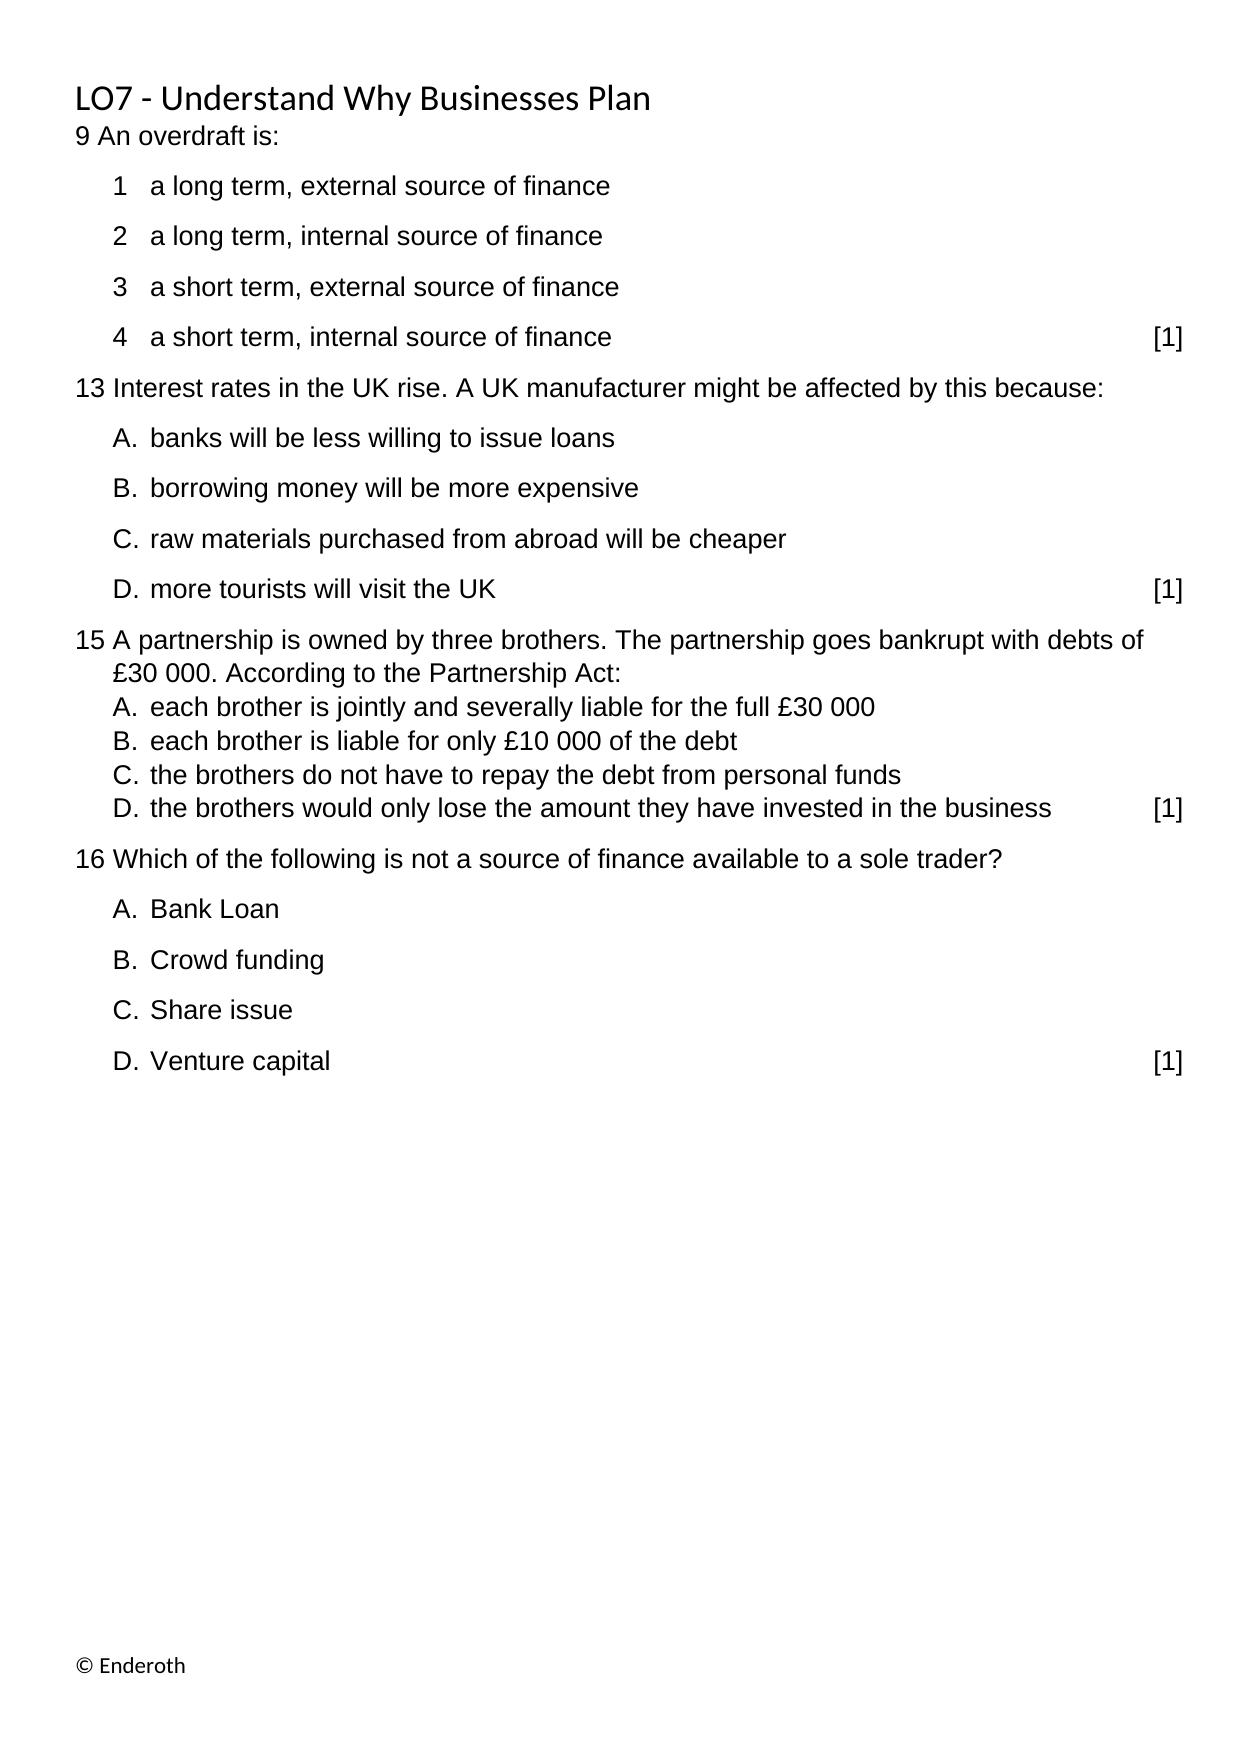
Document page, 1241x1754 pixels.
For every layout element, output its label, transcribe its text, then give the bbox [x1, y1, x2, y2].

list a long term, external source of finance [112, 170, 1191, 201]
text 16 Which of the following is not a source of finance available to a sole trader? [75, 843, 1191, 874]
list the brothers would only lose the amount they have invested in the business [1] [112, 792, 1191, 824]
list each brother is liable for only £10 000 of the debt [112, 725, 1191, 756]
list each brother is jointly and severally liable for the full £30 000 [112, 691, 1191, 722]
list more tourists will visit the UK [1] [112, 573, 1191, 604]
list A partnership is owned by three brothers. The partnership goes bankrupt with debts of £30 000. According to the Partnership Act: [75, 624, 1191, 689]
list borrowing money will be more expensive [112, 472, 1191, 504]
list Venture capital [1] [112, 1044, 1191, 1076]
list banks will be less willing to issue loans [112, 422, 1191, 453]
list the brothers do not have to repay the debt from personal funds [112, 759, 1191, 790]
list a long term, internal source of finance [112, 220, 1191, 252]
list Share issue [112, 994, 1191, 1025]
text 9 An overdraft is: [75, 119, 1191, 151]
list a short term, external source of finance [112, 271, 1191, 302]
list a short term, internal source of finance [1] [112, 321, 1191, 352]
text 13 Interest rates in the UK rise. A UK manufacturer might be affected by this because: [75, 372, 1191, 403]
list Crowd funding [112, 944, 1191, 975]
list Bank Loan [112, 893, 1191, 924]
list raw materials purchased from abroad will be cheaper [112, 523, 1191, 554]
